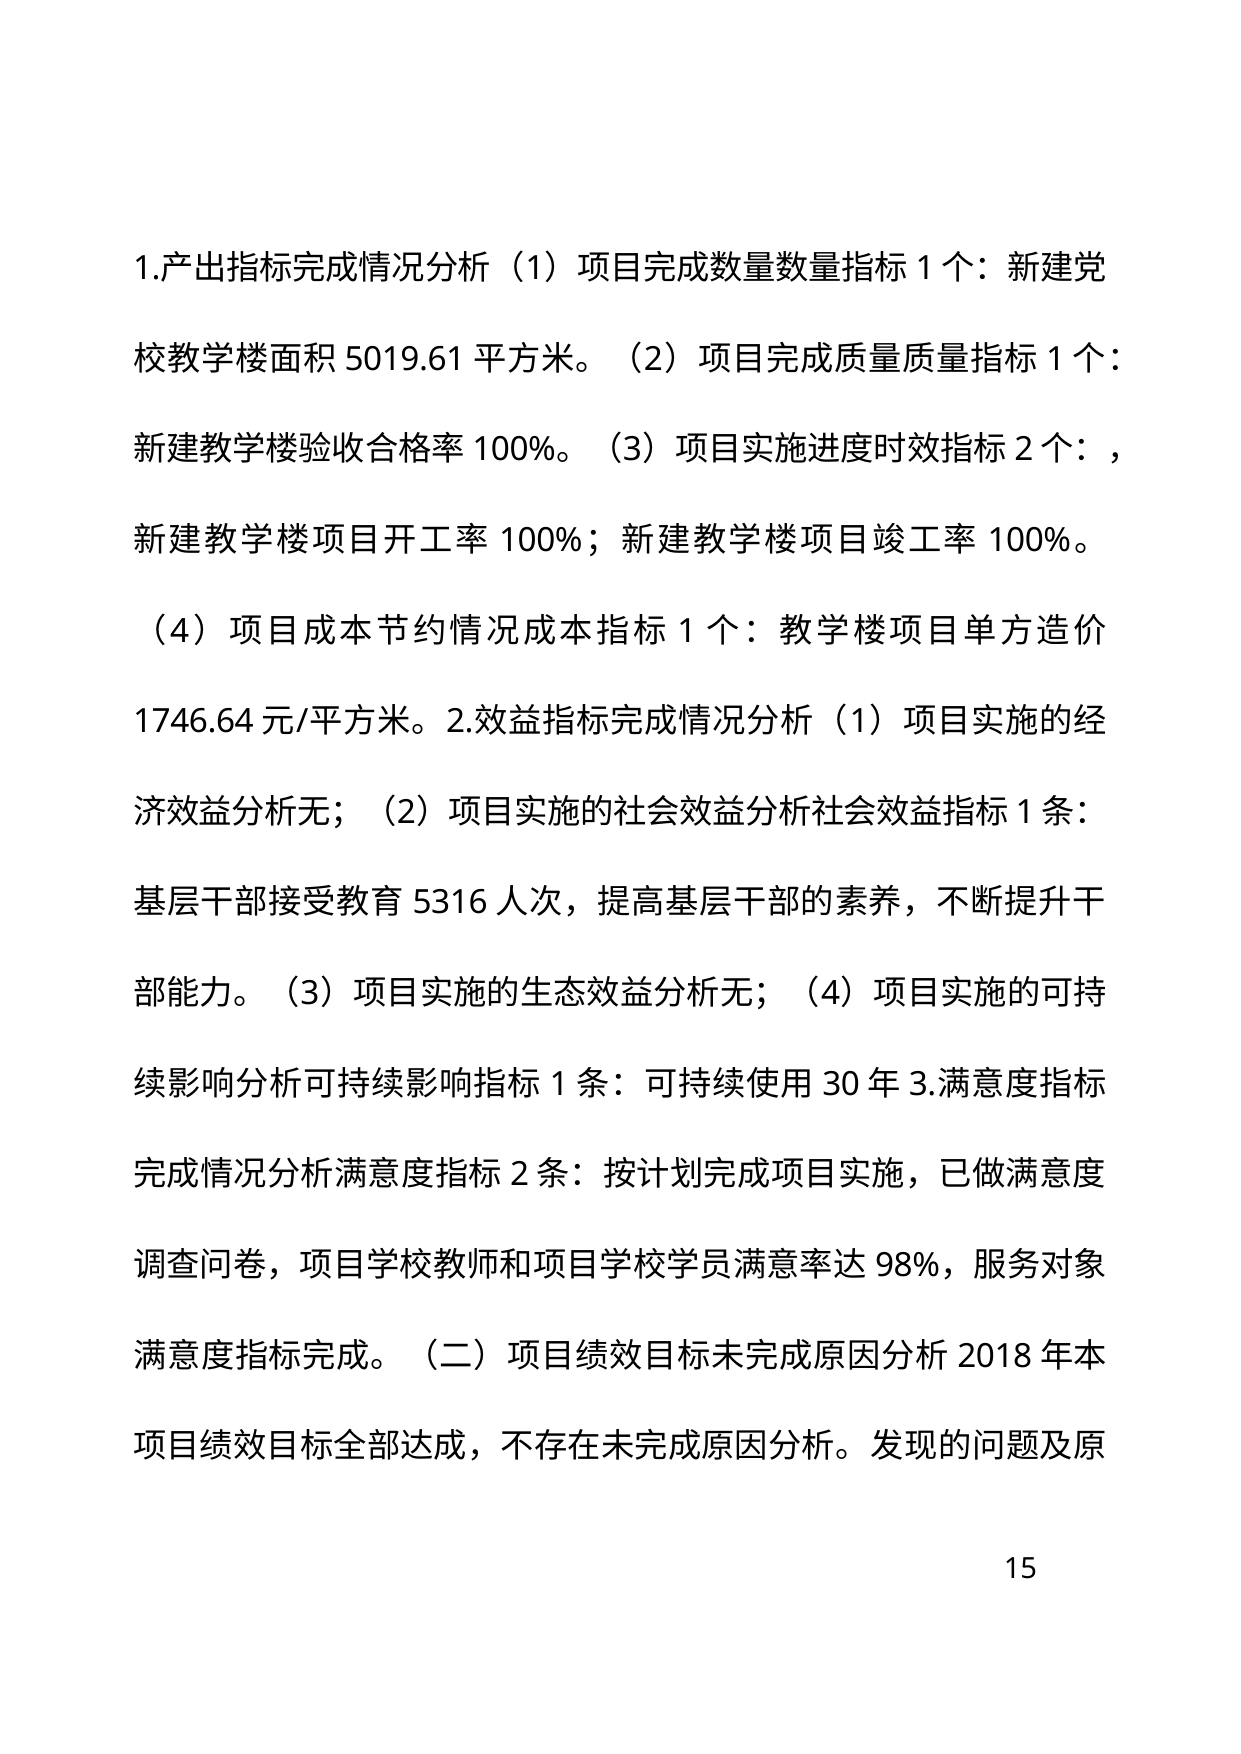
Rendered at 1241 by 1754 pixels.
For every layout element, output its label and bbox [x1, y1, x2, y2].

text [133, 220, 1107, 1489]
